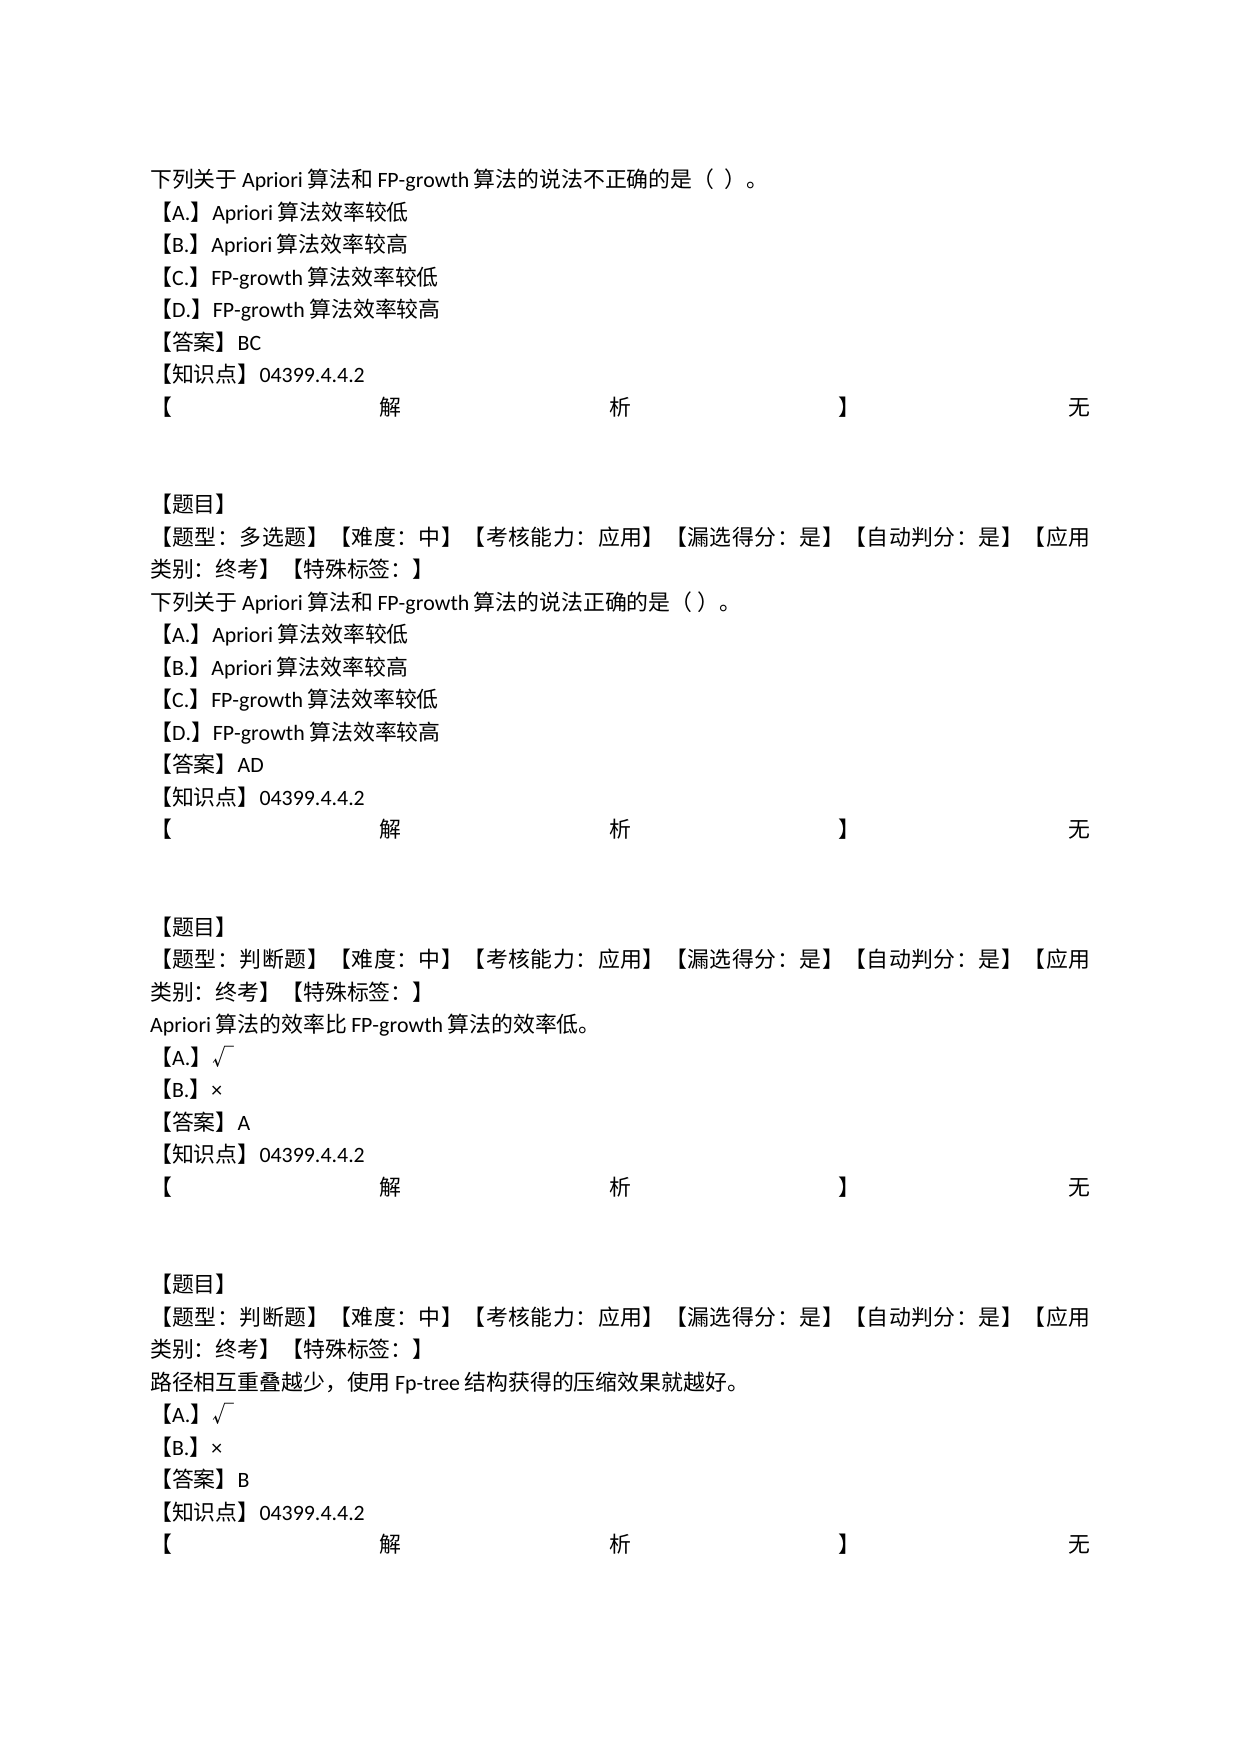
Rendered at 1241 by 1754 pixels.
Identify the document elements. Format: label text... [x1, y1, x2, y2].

text 【解析】无 [150, 1169, 1090, 1234]
text 【解析】无 [150, 812, 1090, 877]
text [150, 1299, 1090, 1364]
text 【知识点】04399.4.4.2 [150, 1137, 1090, 1169]
text 【C.】FP-growth算法效率较低 [150, 682, 1090, 714]
text 【B.】Apriori算法效率较高 [150, 227, 1090, 259]
text 【知识点】04399.4.4.2 [150, 357, 1090, 389]
text 下列关于Apriori算法和FP-growth算法的说法不正确的是（ ）。 [150, 162, 1090, 194]
text 【知识点】04399.4.4.2 [150, 779, 1090, 812]
text 【答案】AD [150, 747, 1090, 779]
text 【B.】Apriori算法效率较高 [150, 649, 1090, 682]
text 【A.】√ [150, 1039, 1090, 1072]
text 【B.】× [150, 1429, 1090, 1462]
text 路径相互重叠越少，使用Fp-tree结构获得的压缩效果就越好。 [150, 1364, 1090, 1397]
text 【题目】 [150, 1267, 1090, 1299]
text 【题目】 [150, 909, 1090, 942]
text 下列关于Apriori算法和FP-growth算法的说法正确的是（ ）。 [150, 584, 1090, 617]
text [150, 519, 1090, 584]
text 【题型：判断题】【难度：中】【考核能力：应用】【漏选得分：是】【自动判分：是】【应用类别：终考】【特殊标签：】 [150, 942, 1090, 1007]
text 【题目】 [150, 487, 1090, 519]
text 【解析】无 [150, 1527, 1090, 1592]
text 【A.】√ [150, 1397, 1090, 1429]
text 【答案】BC [150, 324, 1090, 357]
text 【B.】× [150, 1072, 1090, 1104]
text 【D.】FP-growth算法效率较高 [150, 714, 1090, 747]
text 【答案】B [150, 1462, 1090, 1494]
text 【知识点】04399.4.4.2 [150, 1494, 1090, 1527]
text Apriori算法的效率比FP-growth算法的效率低。 [150, 1007, 1090, 1039]
text 【答案】A [150, 1104, 1090, 1137]
text 【C.】FP-growth算法效率较低 [150, 259, 1090, 292]
text 【A.】Apriori算法效率较低 [150, 617, 1090, 649]
text 【D.】FP-growth算法效率较高 [150, 292, 1090, 324]
text 【A.】Apriori算法效率较低 [150, 194, 1090, 227]
text 【解析】无 [150, 389, 1090, 454]
